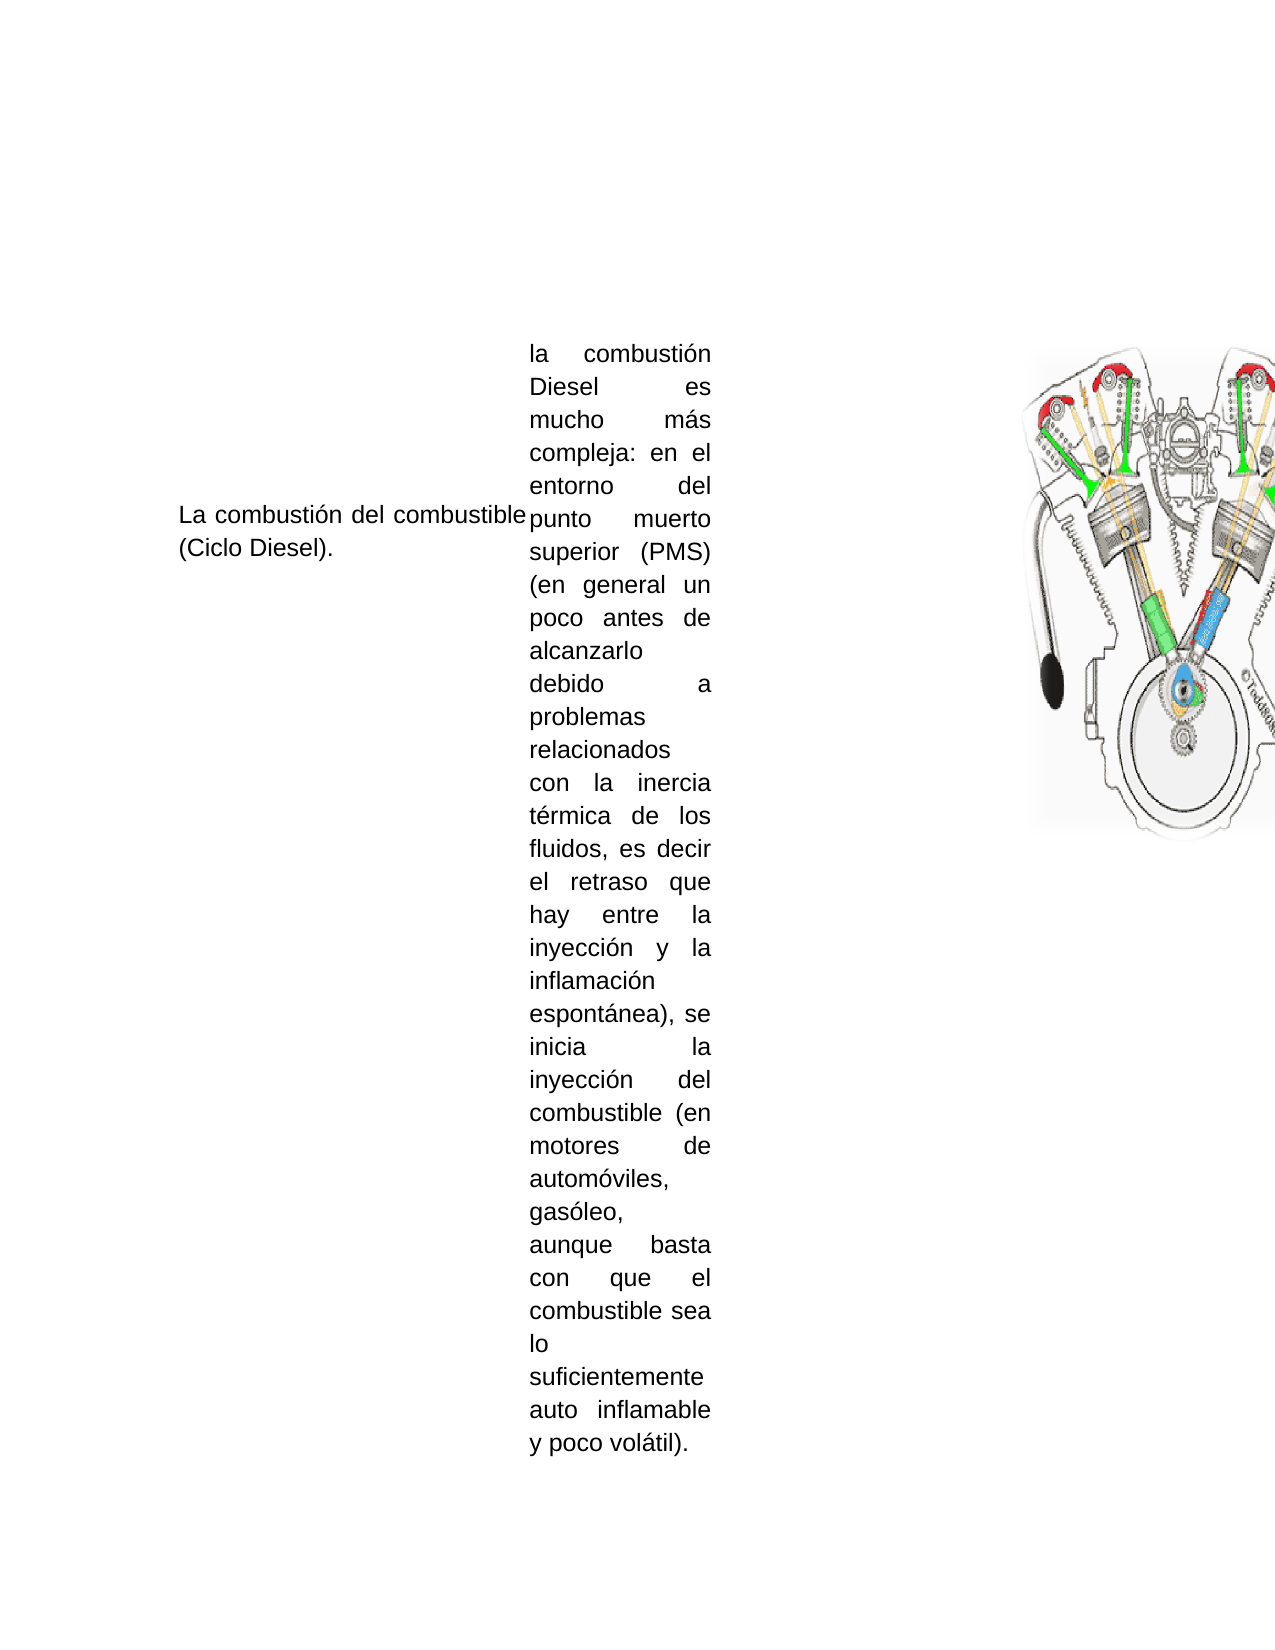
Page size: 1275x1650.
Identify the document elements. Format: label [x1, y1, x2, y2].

picture [1046, 367, 1275, 815]
